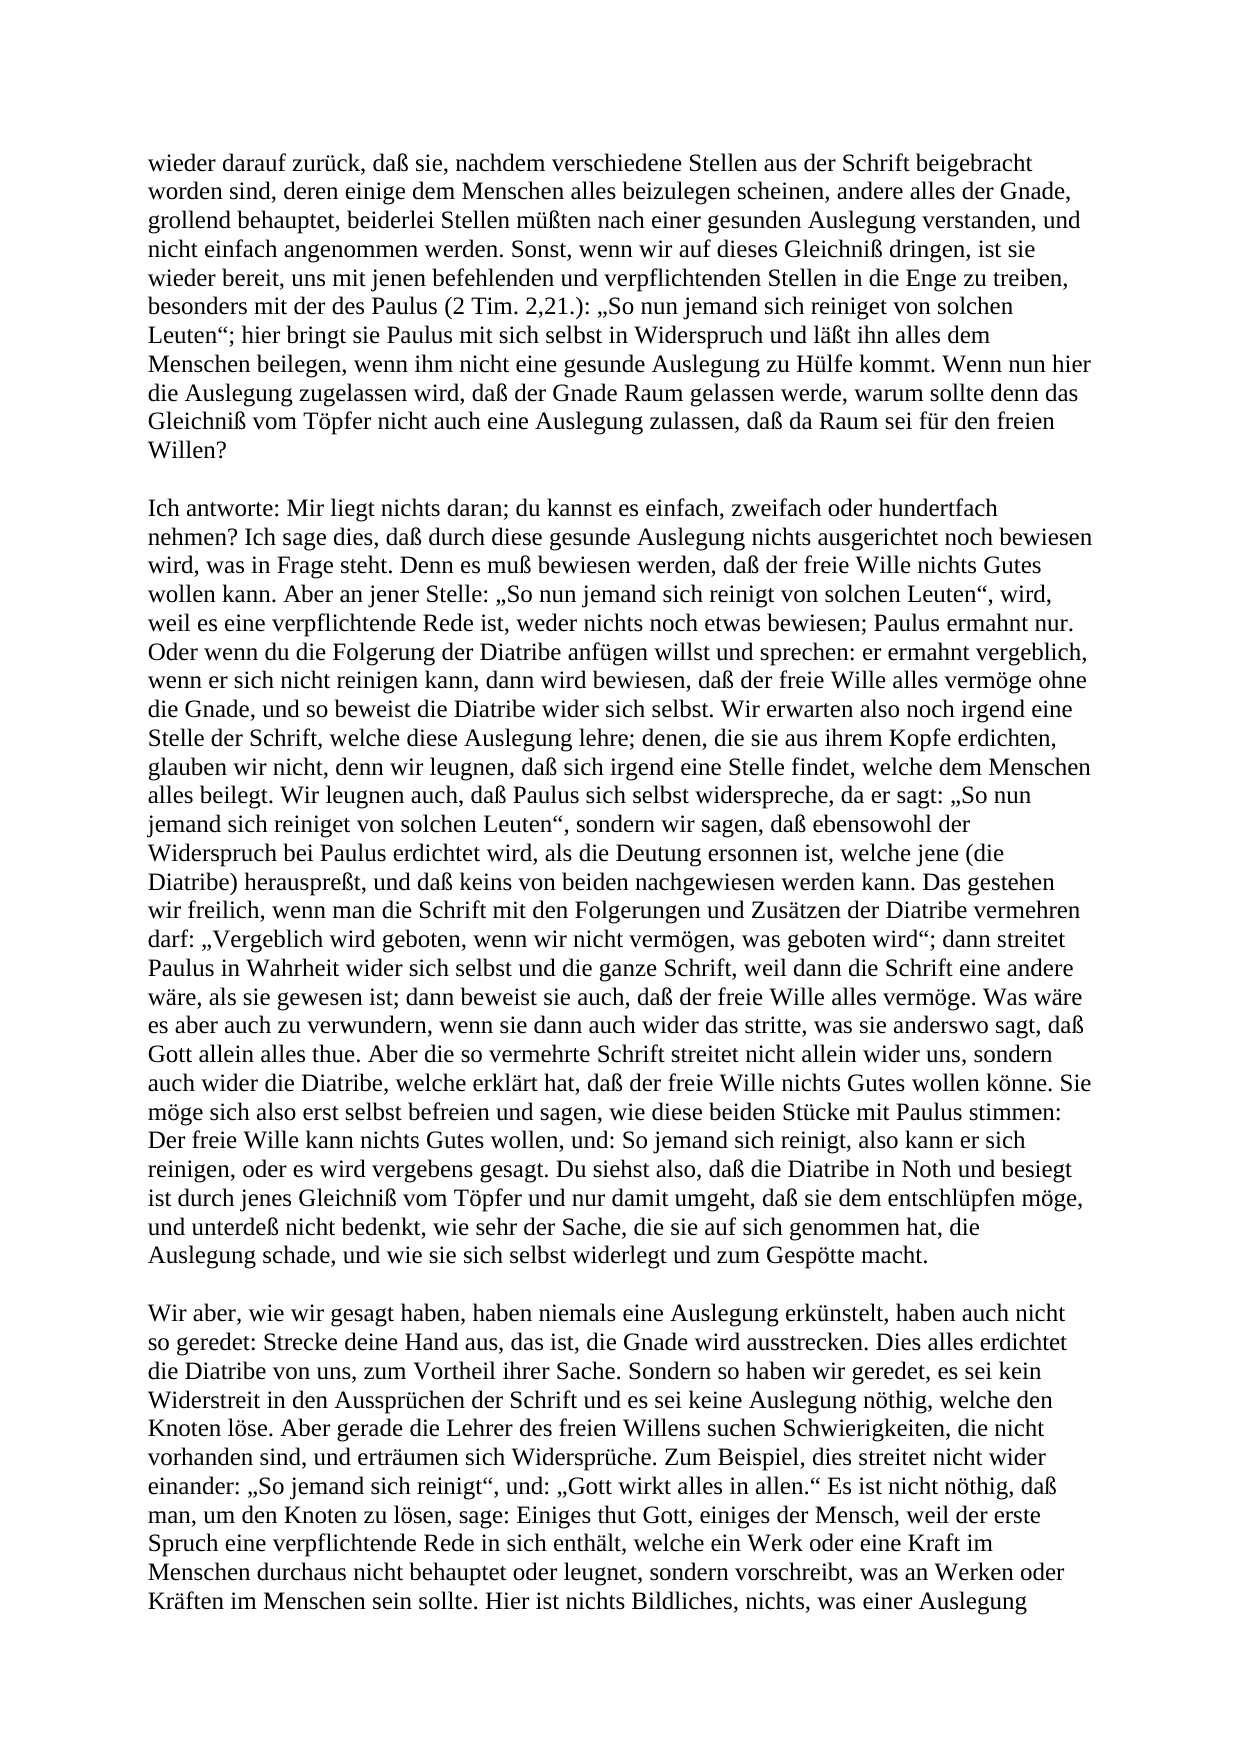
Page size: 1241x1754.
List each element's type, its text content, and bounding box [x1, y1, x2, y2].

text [148, 148, 1093, 464]
text Ich antworte: Mir liegt nichts daran; du kannst es einfach, zweifach oder hundertfach nehmen? Ich sage dies, daß durch diese gesunde Auslegung nichts ausgerichtet noch bewiesen wird, was in Frage steht. Denn es muß bewiesen werden, daß der freie Wille nichts Gutes wollen kann. Aber an jener Stelle: „So nun jemand sich reinigt von solchen Leuten“, wird, weil es eine verpflichtende Rede ist, weder nichts noch etwas bewiesen; Paulus ermahnt nur. Oder wenn du die Folgerung der Diatribe anfügen willst und sprechen: er ermahnt vergeblich, wenn er sich nicht reinigen kann, dann wird bewiesen, daß der freie Wille alles vermöge ohne die Gnade, und so beweist die Diatribe wider sich selbst. Wir erwarten also noch irgend eine Stelle der Schrift, welche diese Auslegung lehre; denen, die sie aus ihrem Kopfe erdichten, glauben wir nicht, denn wir leugnen, daß sich irgend eine Stelle findet, welche dem Menschen alles beilegt. Wir leugnen auch, daß Paulus sich selbst widerspreche, da er sagt: „So nun jemand sich reiniget von solchen Leuten“, sondern wir sagen, daß ebensowohl der Widerspruch bei Paulus erdichtet wird, als die Deutung ersonnen ist, welche jene (die Diatribe) herauspreßt, und daß keins von beiden nachgewiesen werden kann. Das gestehen wir freilich, wenn man die Schrift mit den Folgerungen und Zusätzen der Diatribe vermehren darf: „Vergeblich wird geboten, wenn wir nicht vermögen, was geboten wird“; dann streitet Paulus in Wahrheit wider sich selbst und die ganze Schrift, weil dann die Schrift eine andere wäre, als sie gewesen ist; dann beweist sie auch, daß der freie Wille alles vermöge. Was wäre es aber auch zu verwundern, wenn sie dann auch wider das stritte, was sie anderswo sagt, daß Gott allein alles thue. Aber die so vermehrte Schrift streitet nicht allein wider uns, sondern auch wider die Diatribe, welche erklärt hat, daß der freie Wille nichts Gutes wollen könne. Sie möge sich also erst selbst befreien und sagen, wie diese beiden Stücke mit Paulus stimmen: Der freie Wille kann nichts Gutes wollen, und: So jemand sich reinigt, also kann er sich reinigen, oder es wird vergebens gesagt. Du siehst also, daß die Diatribe in Noth und besiegt ist durch jenes Gleichniß vom Töpfer und nur damit umgeht, daß sie dem entschlüpfen möge, und unterdeß nicht bedenkt, wie sehr der Sache, die sie auf sich genommen hat, die Auslegung schade, und wie sie sich selbst widerlegt und zum Gespötte macht. [148, 493, 1093, 1269]
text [148, 1298, 1093, 1615]
